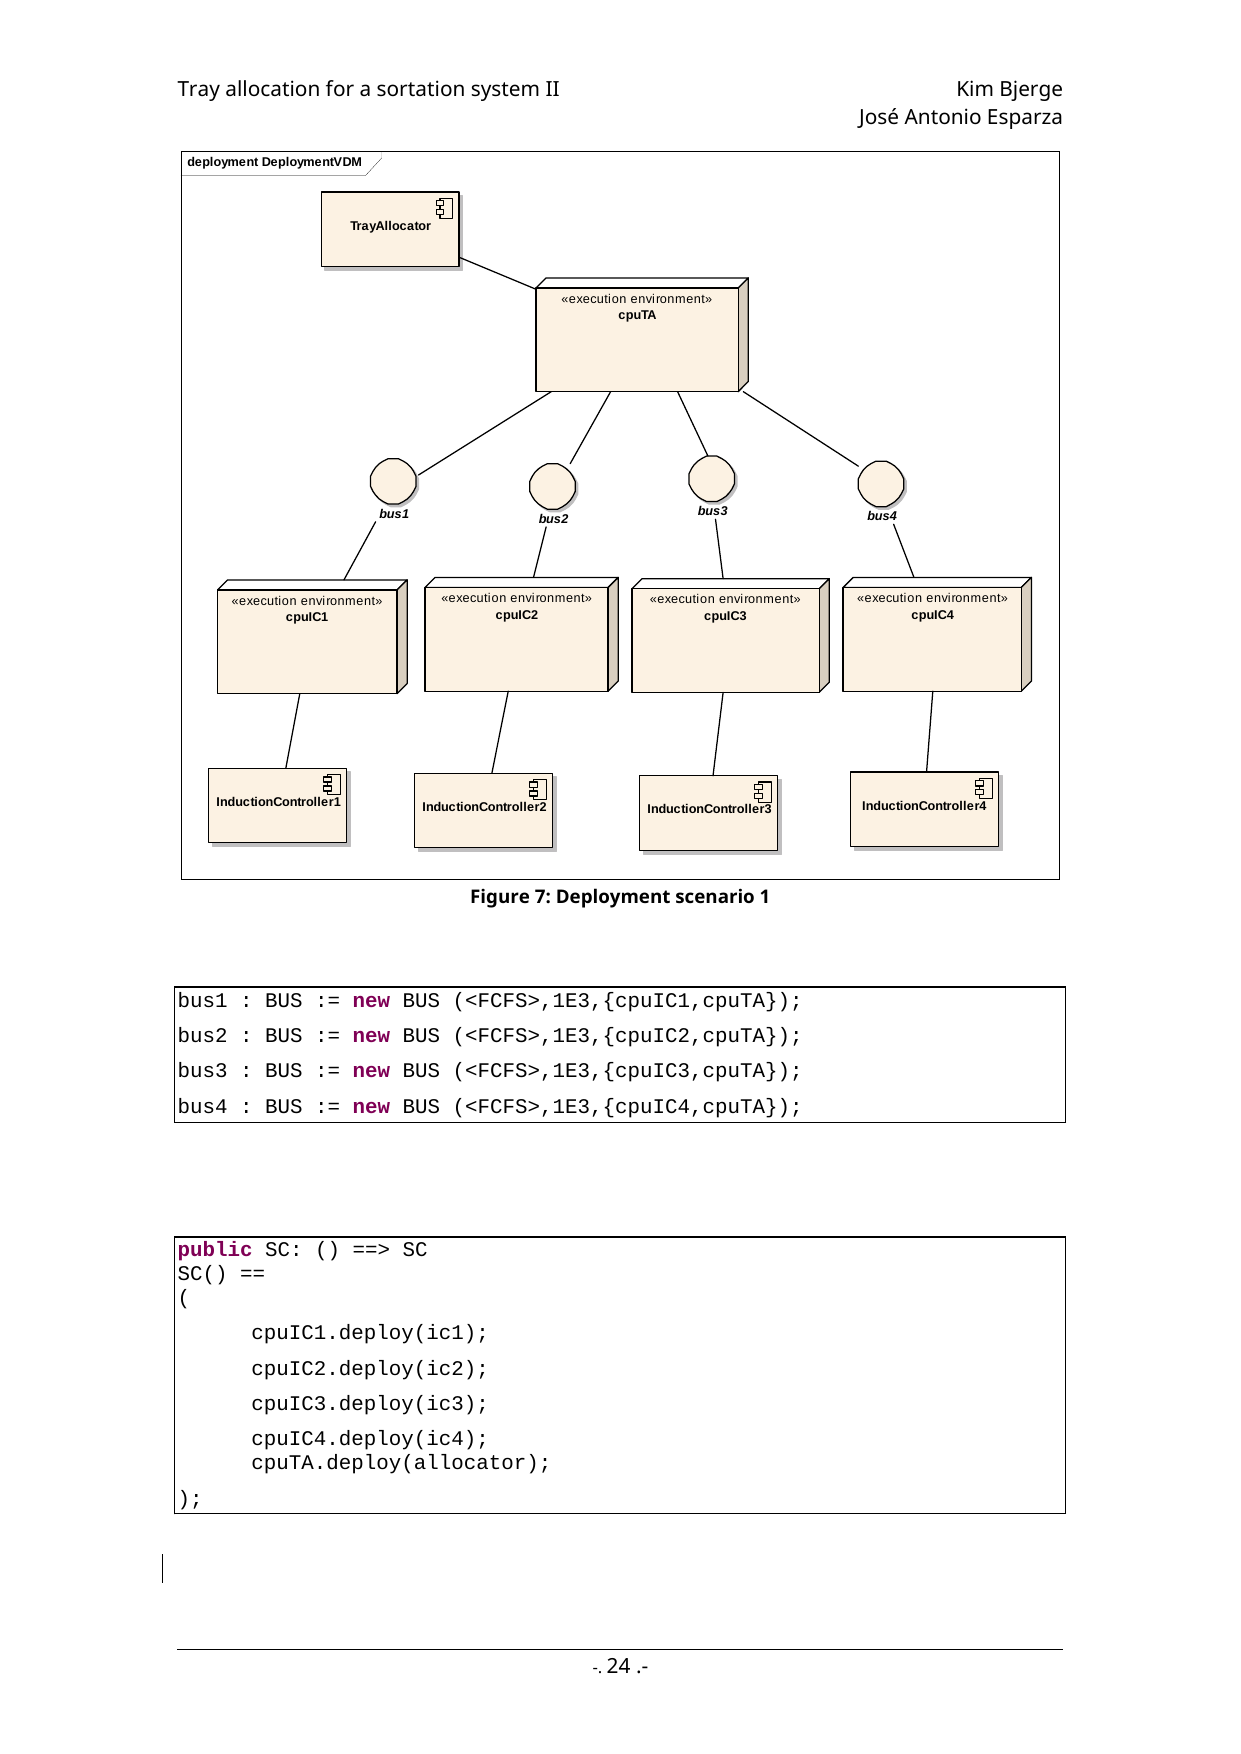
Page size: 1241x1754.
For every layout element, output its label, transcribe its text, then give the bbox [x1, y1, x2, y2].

text cpuIC3.deploy(ic3); [175, 1390, 1065, 1417]
text cpuIC4.deploy(ic4); [175, 1425, 1065, 1452]
text ); [175, 1484, 1065, 1513]
text cpuTA.deploy(allocator); [177, 1452, 1063, 1476]
text public SC: () ==> SC [175, 1238, 1065, 1263]
text ( [177, 1287, 1063, 1310]
text bus1 : BUS := new BUS (<FCFS>,1E3,{cpuIC1,cpuTA}); [175, 988, 1065, 1013]
text cpuIC2.deploy(ic2); [175, 1354, 1065, 1381]
text bus3 : BUS := new BUS (<FCFS>,1E3,{cpuIC3,cpuTA}); [175, 1057, 1065, 1084]
text SC() == [177, 1263, 1063, 1287]
text cpuIC1.deploy(ic1); [175, 1319, 1065, 1346]
text bus2 : BUS := new BUS (<FCFS>,1E3,{cpuIC2,cpuTA}); [175, 1022, 1065, 1049]
text bus4 : BUS := new BUS (<FCFS>,1E3,{cpuIC4,cpuTA}); [175, 1093, 1065, 1122]
